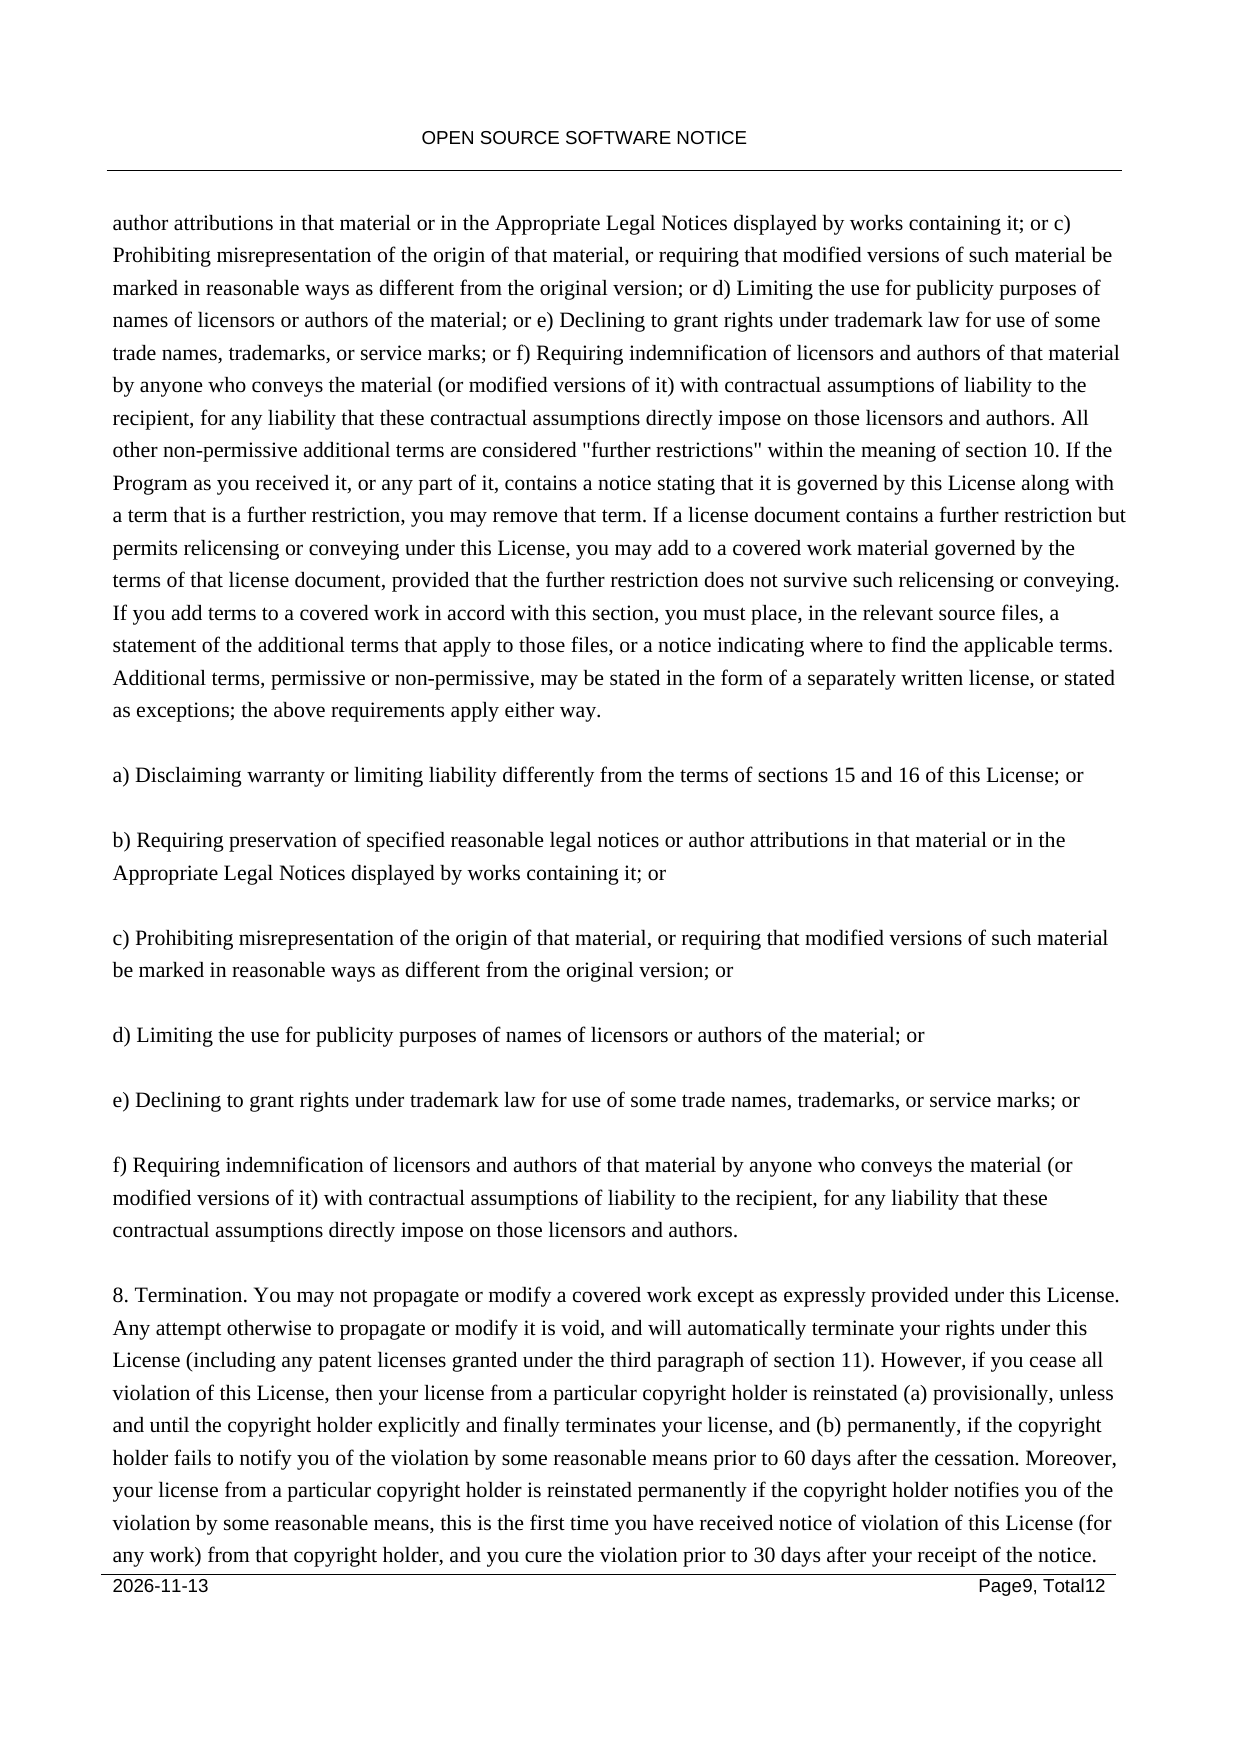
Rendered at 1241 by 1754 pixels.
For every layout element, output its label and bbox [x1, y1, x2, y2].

text [112, 206, 1128, 1571]
